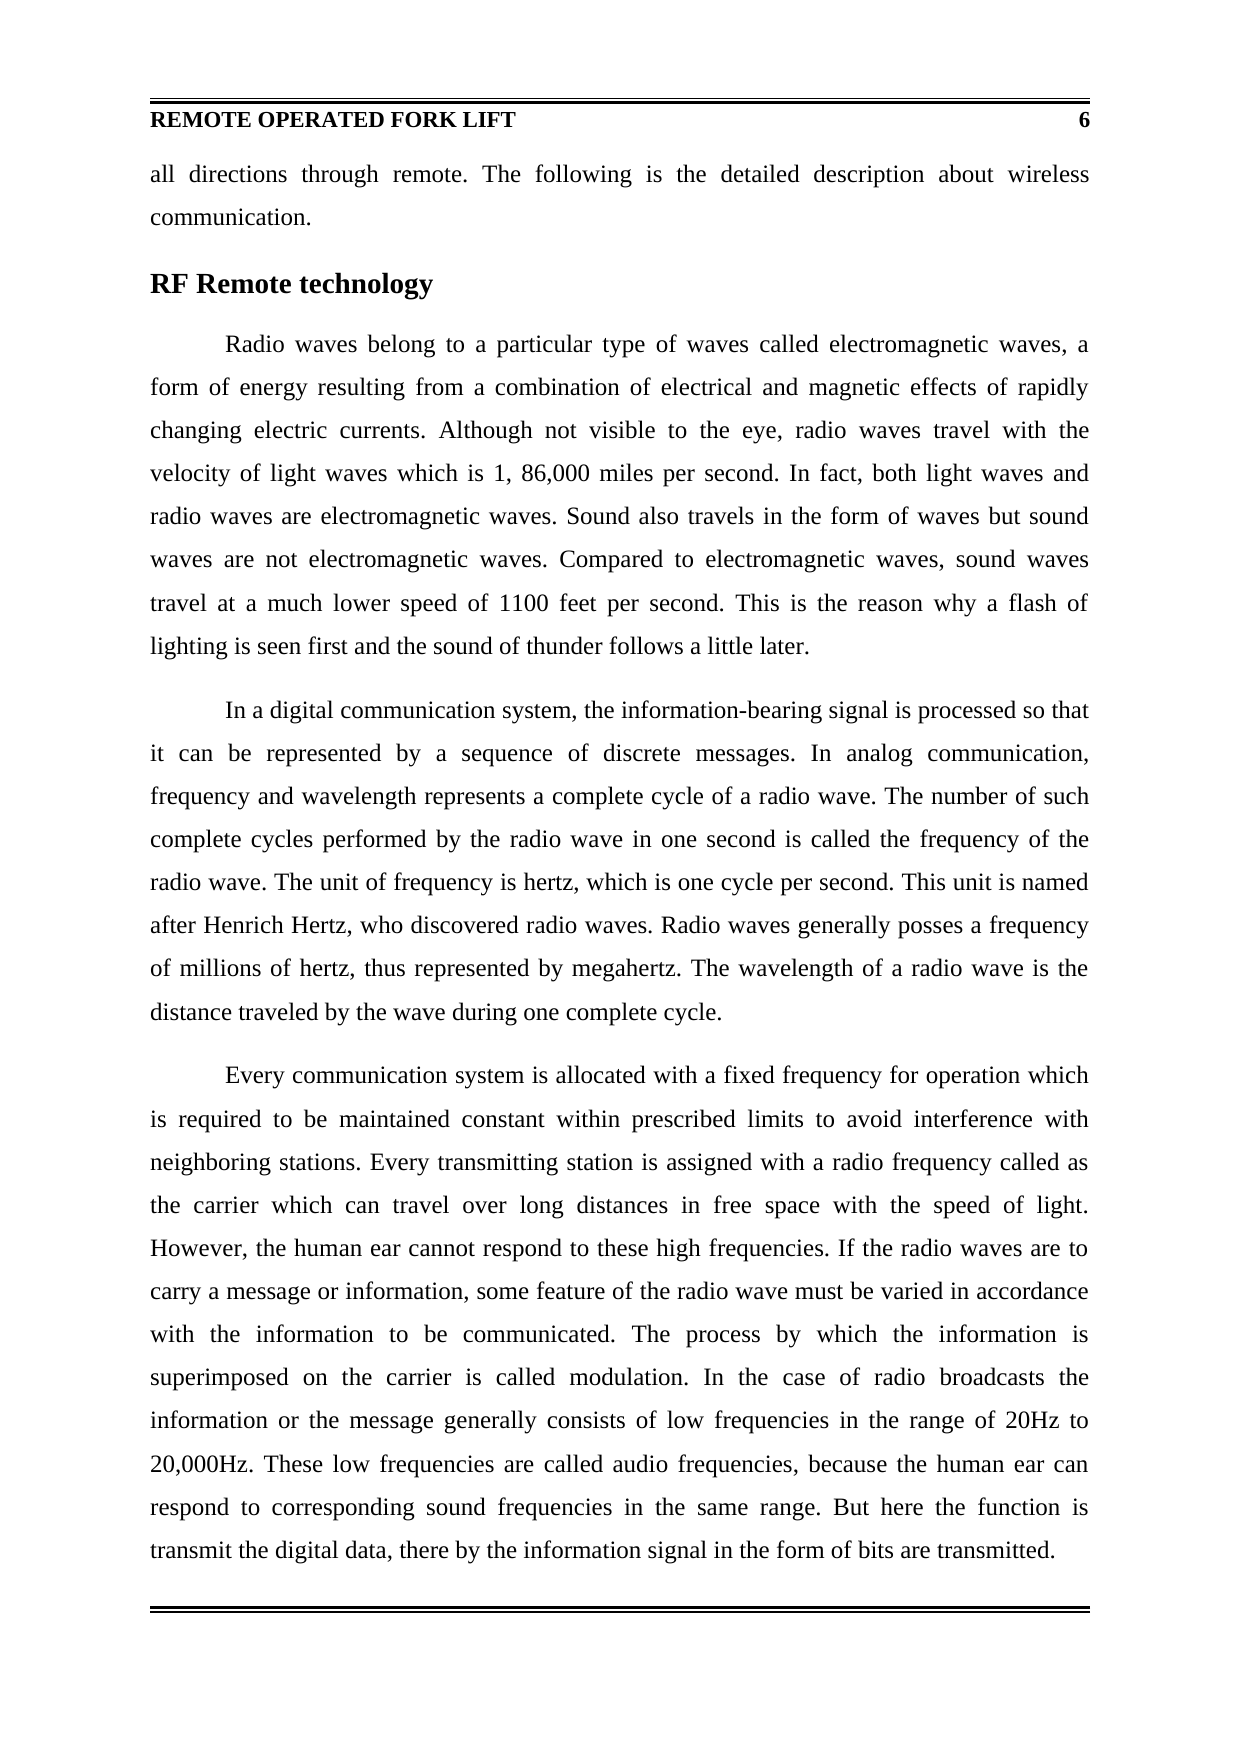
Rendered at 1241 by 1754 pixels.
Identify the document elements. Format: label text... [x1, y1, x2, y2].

text In a digital communication system, the information-bearing signal is processed so that it can be represented by a sequence of discrete messages. In analog communication, frequency and wavelength represents a complete cycle of a radio wave. The number of such complete cycles performed by the radio wave in one second is called the frequency of the radio wave. The unit of frequency is hertz, which is one cycle per second. This unit is named after Henrich Hertz, who discovered radio waves. Radio waves generally posses a frequency of millions of hertz, thus represented by megahertz. The wavelength of a radio wave is the distance traveled by the wave during one complete cycle. [150, 695, 1090, 1025]
text Every communication system is allocated with a fixed frequency for operation which is required to be maintained constant within prescribed limits to avoid interference with neighboring stations. Every transmitting station is assigned with a radio frequency called as the carrier which can travel over long distances in free space with the speed of light. However, the human ear cannot respond to these high frequencies. If the radio waves are to carry a message or information, some feature of the radio wave must be varied in accordance with the information to be communicated. The process by which the information is superimposed on the carrier is called modulation. In the case of radio broadcasts the information or the message generally consists of low frequencies in the range of 20Hz to 20,000Hz. These low frequencies are called audio frequencies, because the human ear can respond to corresponding sound frequencies in the same range. But here the function is transmit the digital data, there by the information signal in the form of bits are transmitted. [150, 1061, 1090, 1564]
text RF Remote technology [150, 266, 1090, 299]
text Radio waves belong to a particular type of waves called electromagnetic waves, a form of energy resulting from a combination of electrical and magnetic effects of rapidly changing electric currents. Although not visible to the eye, radio waves travel with the velocity of light waves which is 1, 86,000 miles per second. In fact, both light waves and radio waves are electromagnetic waves. Sound also travels in the form of waves but sound waves are not electromagnetic waves. Compared to electromagnetic waves, sound waves travel at a much lower speed of 1100 feet per second. This is the reason why a flash of lighting is seen first and the sound of thunder follows a little later. [150, 329, 1090, 659]
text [150, 159, 1090, 231]
